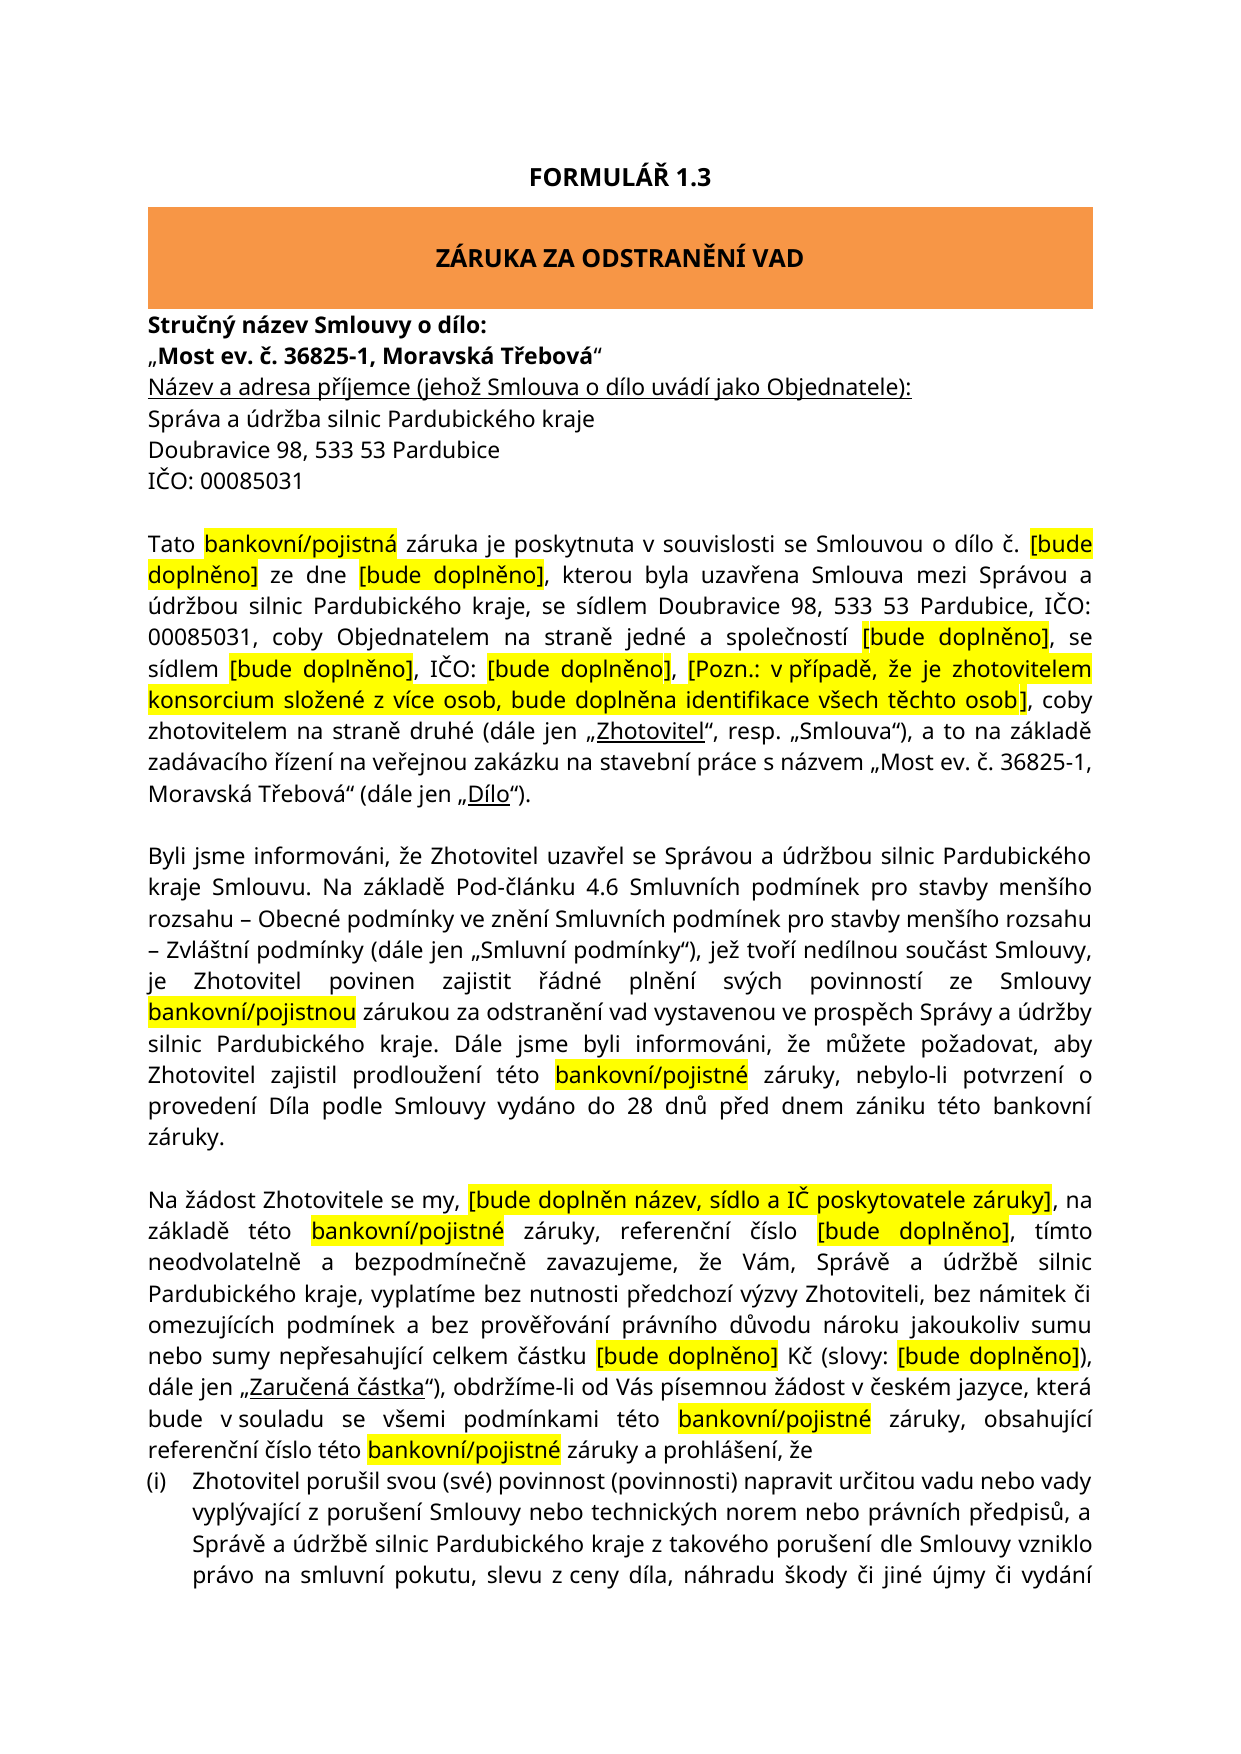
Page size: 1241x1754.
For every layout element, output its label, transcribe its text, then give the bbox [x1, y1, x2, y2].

text Stručný název Smlouvy o dílo: [148, 309, 1093, 340]
text Název a adresa příjemce (jehož Smlouva o dílo uvádí jako Objednatele): [148, 371, 1093, 403]
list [146, 1465, 1093, 1590]
text Tato bankovní/pojistná záruka je poskytnuta v souvislosti se Smlouvou o dílo č. [bude doplněno] ze dne [bude doplněno], kterou byla uzavřena Smlouva mezi Správou a údržbou silnic Pardubického kraje, se sídlem Doubravice 98, 533 53 Pardubice, IČO: 00085031, coby Objednatelem na straně jedné a společností [bude doplněno], se sídlem [bude doplněno], IČO: [bude doplněno], [Pozn.: v případě, že je zhotovitelem konsorcium složené z více osob, bude doplněna identifikace všech těchto osob], coby zhotovitelem na straně druhé (dále jen „Zhotovitel“, resp. „Smlouva“), a to na základě zadávacího řízení na veřejnou zakázku na stavební práce s názvem „Most ev. č. 36825-1, Moravská Třebová“ (dále jen „Dílo“). [148, 528, 1093, 809]
text záruka za odstranění vad [148, 241, 1093, 275]
text Na žádost Zhotovitele se my, [bude doplněn název, sídlo a IČ poskytovatele záruky], na základě této bankovní/pojistné záruky, referenční číslo [bude doplněno], tímto neodvolatelně a bezpodmínečně zavazujeme, že Vám, Správě a údržbě silnic Pardubického kraje, vyplatíme bez nutnosti předchozí výzvy Zhotoviteli, bez námitek či omezujících podmínek a bez prověřování právního důvodu nároku jakoukoliv sumu nebo sumy nepřesahující celkem částku [bude doplněno] Kč (slovy: [bude doplněno]), dále jen „Zaručená částka“), obdržíme-li od Vás písemnou žádost v českém jazyce, která bude v souladu se všemi podmínkami této bankovní/pojistné záruky, obsahující referenční číslo této bankovní/pojistné záruky a prohlášení, že [148, 1184, 1093, 1465]
text IČO: 00085031 [148, 465, 1093, 496]
text Doubravice 98, 533 53 Pardubice [148, 434, 1093, 465]
text formulář 1.3 [148, 160, 1093, 194]
text „Most ev. č. 36825-1, Moravská Třebová“ [148, 340, 1093, 371]
text Správa a údržba silnic Pardubického kraje [148, 403, 1093, 434]
text Byli jsme informováni, že Zhotovitel uzavřel se Správou a údržbou silnic Pardubického kraje Smlouvu. Na základě Pod-článku 4.6 Smluvních podmínek pro stavby menšího rozsahu – Obecné podmínky ve znění Smluvních podmínek pro stavby menšího rozsahu – Zvláštní podmínky (dále jen „Smluvní podmínky“), jež tvoří nedílnou součást Smlouvy, je Zhotovitel povinen zajistit řádné plnění svých povinností ze Smlouvy bankovní/pojistnou zárukou za odstranění vad vystavenou ve prospěch Správy a údržby silnic Pardubického kraje. Dále jsme byli informováni, že můžete požadovat, aby Zhotovitel zajistil prodloužení této bankovní/pojistné záruky, nebylo-li potvrzení o provedení Díla podle Smlouvy vydáno do 28 dnů před dnem zániku této bankovní záruky. [148, 840, 1093, 1153]
